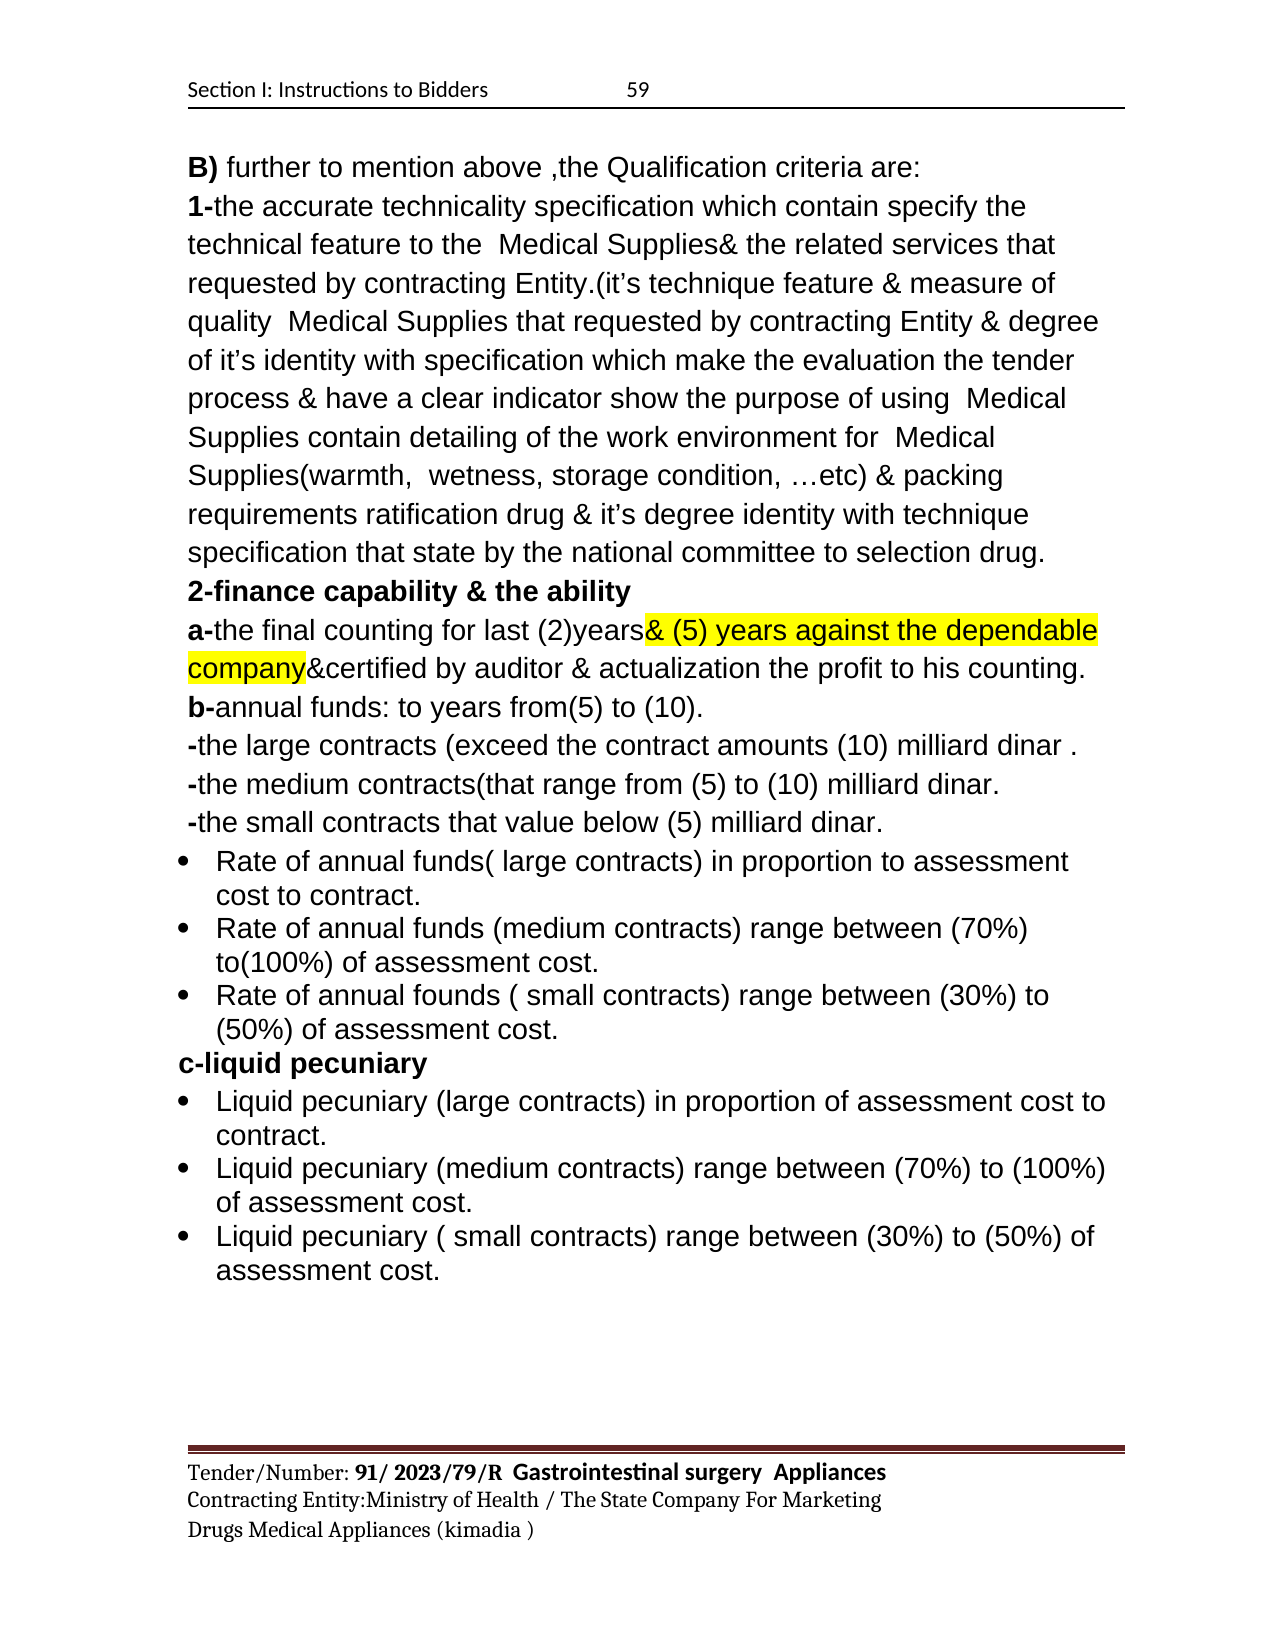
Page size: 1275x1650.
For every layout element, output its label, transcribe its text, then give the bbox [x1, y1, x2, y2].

text 1-the accurate technicality specification which contain specify the technical feature to the Medical Supplies& the related services that requested by contracting Entity.(it’s technique feature & measure of quality Medical Supplies that requested by contracting Entity & degree of it’s identity with specification which make the evaluation the tender process & have a clear indicator show the purpose of using Medical Supplies contain detailing of the work environment for Medical Supplies(warmth, wetness, storage condition, …etc) & packing requirements ratification drug & it’s degree identity with technique specification that state by the national committee to selection drug. [187, 188, 1125, 569]
list Rate of annual funds( large contracts) in proportion to assessment cost to contract. [178, 844, 1125, 911]
text b-annual funds: to years from(5) to (10). [187, 689, 1125, 723]
text a-the final counting for last (2)years& (5) years against the dependable company&certified by auditor & actualization the profit to his counting. [187, 612, 1125, 684]
text c-liquid pecuniary [178, 1046, 1125, 1079]
list Rate of annual funds (medium contracts) range between (70%) to(100%) of assessment cost. [178, 911, 1125, 978]
list Liquid pecuniary (medium contracts) range between (70%) to (100%) of assessment cost. [178, 1151, 1125, 1219]
list Liquid pecuniary ( small contracts) range between (30%) to (50%) of assessment cost. [178, 1219, 1125, 1286]
text B) further to mention above ,the Qualification criteria are: [187, 150, 1125, 183]
text -the large contracts (exceed the contract amounts (10) milliard dinar . [187, 728, 1125, 762]
text -the small contracts that value below (5) milliard dinar. [187, 805, 1125, 839]
list Liquid pecuniary (large contracts) in proportion of assessment cost to contract. [178, 1084, 1125, 1151]
text -the medium contracts(that range from (5) to (10) milliard dinar. [187, 767, 1125, 800]
text 2-finance capability & the ability [187, 574, 1125, 607]
list Rate of annual founds ( small contracts) range between (30%) to (50%) of assessment cost. [178, 978, 1125, 1046]
